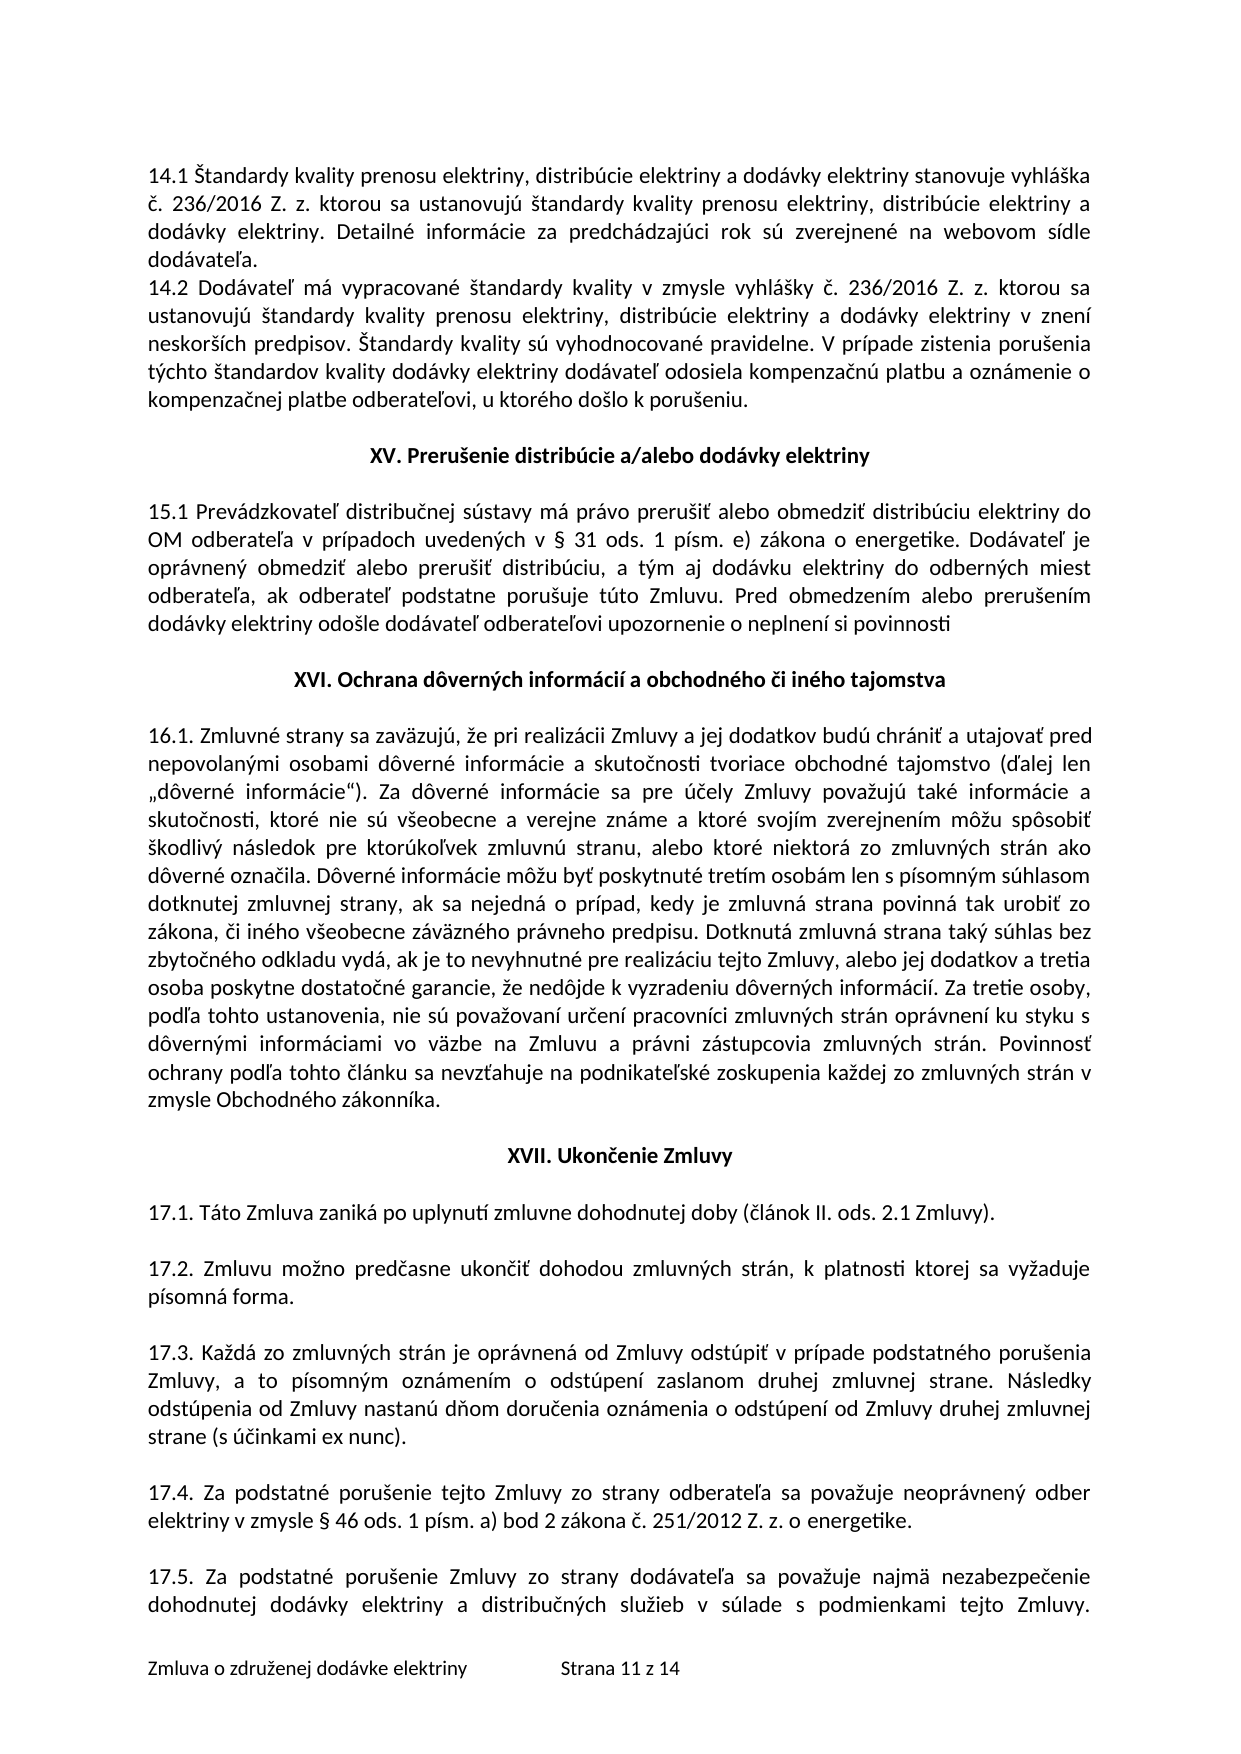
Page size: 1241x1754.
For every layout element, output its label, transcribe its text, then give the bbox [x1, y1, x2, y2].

text 16.1. Zmluvné strany sa zaväzujú, že pri realizácii Zmluvy a jej dodatkov budú chrániť a utajovať pred nepovolanými osobami dôverné informácie a skutočnosti tvoriace obchodné tajomstvo (ďalej len „dôverné informácie“). Za dôverné informácie sa pre účely Zmluvy považujú také informácie a skutočnosti, ktoré nie sú všeobecne a verejne známe a ktoré svojím zverejnením môžu spôsobiť škodlivý následok pre ktorúkoľvek zmluvnú stranu, alebo ktoré niektorá zo zmluvných strán ako dôverné označila. Dôverné informácie môžu byť poskytnuté tretím osobám len s písomným súhlasom dotknutej zmluvnej strany, ak sa nejedná o prípad, kedy je zmluvná strana povinná tak urobiť zo zákona, či iného všeobecne záväzného právneho predpisu. Dotknutá zmluvná strana taký súhlas bez zbytočného odkladu vydá, ak je to nevyhnutné pre realizáciu tejto Zmluvy, alebo jej dodatkov a tretia osoba poskytne dostatočné garancie, že nedôjde k vyzradeniu dôverných informácií. Za tretie osoby, podľa tohto ustanovenia, nie sú považovaní určení pracovníci zmluvných strán oprávnení ku styku s dôvernými informáciami vo väzbe na Zmluvu a právni zástupcovia zmluvných strán. Povinnosť ochrany podľa tohto článku sa nevzťahuje na podnikateľské zoskupenia každej zo zmluvných strán v zmysle Obchodného zákonníka. [148, 721, 1093, 1114]
text 15.1 Prevádzkovateľ distribučnej sústavy má právo prerušiť alebo obmedziť distribúciu elektriny do OM odberateľa v prípadoch uvedených v § 31 ods. 1 písm. e) zákona o energetike. Dodávateľ je oprávnený obmedziť alebo prerušiť distribúciu, a tým aj dodávku elektriny do odberných miest odberateľa, ak odberateľ podstatne porušuje túto Zmluvu. Pred obmedzením alebo prerušením dodávky elektriny odošle dodávateľ odberateľovi upozornenie o neplnení si povinnosti [148, 497, 1093, 637]
text XV. Prerušenie distribúcie a/alebo dodávky elektriny [148, 441, 1093, 469]
text 17.4. Za podstatné porušenie tejto Zmluvy zo strany odberateľa sa považuje neoprávnený odber elektriny v zmysle § 46 ods. 1 písm. a) bod 2 zákona č. 251/2012 Z. z. o energetike. [148, 1478, 1093, 1534]
text XVI. Ochrana dôverných informácií a obchodného či iného tajomstva [148, 665, 1093, 693]
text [148, 1562, 1093, 1618]
text 17.2. Zmluvu možno predčasne ukončiť dohodou zmluvných strán, k platnosti ktorej sa vyžaduje písomná forma. [148, 1254, 1093, 1310]
text 14.2 Dodávateľ má vypracované štandardy kvality v zmysle vyhlášky č. 236/2016 Z. z. ktorou sa ustanovujú štandardy kvality prenosu elektriny, distribúcie elektriny a dodávky elektriny v znení neskorších predpisov. Štandardy kvality sú vyhodnocované pravidelne. V prípade zistenia porušenia týchto štandardov kvality dodávky elektriny dodávateľ odosiela kompenzačnú platbu a oznámenie o kompenzačnej platbe odberateľovi, u ktorého došlo k porušeniu. [148, 273, 1093, 413]
text 17.3. Každá zo zmluvných strán je oprávnená od Zmluvy odstúpiť v prípade podstatného porušenia Zmluvy, a to písomným oznámením o odstúpení zaslanom druhej zmluvnej strane. Následky odstúpenia od Zmluvy nastanú dňom doručenia oznámenia o odstúpení od Zmluvy druhej zmluvnej strane (s účinkami ex nunc). [148, 1338, 1093, 1450]
text 17.1. Táto Zmluva zaniká po uplynutí zmluvne dohodnutej doby (článok II. ods. 2.1 Zmluvy). [148, 1198, 1093, 1226]
text 14.1 Štandardy kvality prenosu elektriny, distribúcie elektriny a dodávky elektriny stanovuje vyhláška č. 236/2016 Z. z. ktorou sa ustanovujú štandardy kvality prenosu elektriny, distribúcie elektriny a dodávky elektriny. Detailné informácie za predchádzajúci rok sú zverejnené na webovom sídle dodávateľa. [148, 161, 1093, 273]
text XVII. Ukončenie Zmluvy [148, 1142, 1093, 1170]
